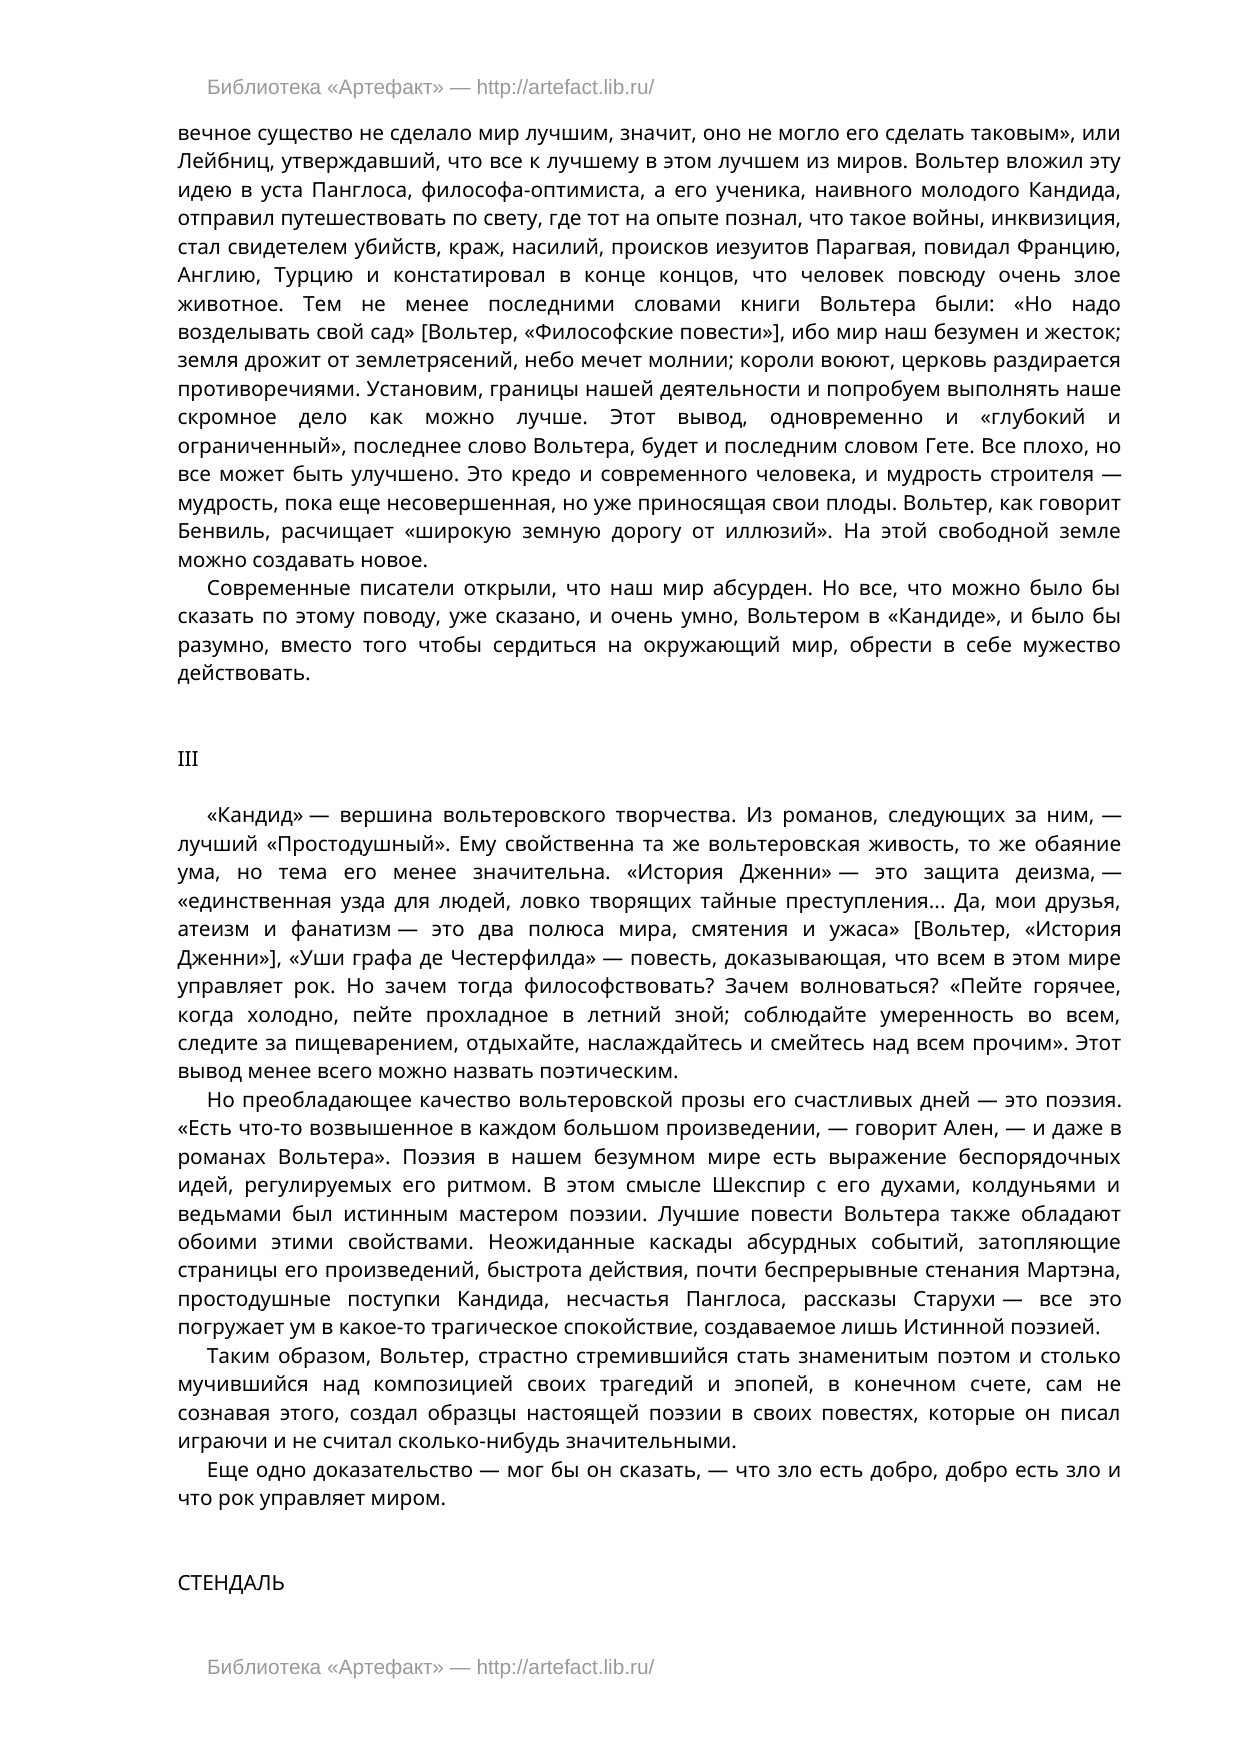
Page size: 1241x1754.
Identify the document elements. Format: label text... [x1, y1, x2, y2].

text Еще одно доказательство — мог бы он сказать, — что зло есть добро, добро есть зло и что рок управляет миром. [177, 1455, 1122, 1512]
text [177, 118, 1122, 573]
text Таким образом, Вольтер, страстно стремившийся стать знаменитым поэтом и столько мучившийся над композицией своих трагедий и эпопей, в конечном счете, сам не сознавая этого, создал образцы настоящей поэзии в своих повестях, которые он писал играючи и не считал сколько-нибудь значительными. [177, 1341, 1122, 1455]
text III [177, 744, 1122, 772]
text Но преобладающее качество вольтеровской прозы его счастливых дней — это поэзия. «Есть что-то возвышенное в каждом большом произведении, — говорит Ален, — и даже в романах Вольтера». Поэзия в нашем безумном мире есть выражение беспорядочных идей, регулируемых его ритмом. В этом смысле Шекспир с его духами, колдуньями и ведьмами был истинным мастером поэзии. Лучшие повести Вольтера также обладают обоими этими свойствами. Неожиданные каскады абсурдных событий, затопляющие страницы его произведений, быстрота действия, почти беспрерывные стенания Мартэна, простодушные поступки Кандида, несчастья Панглоса, рассказы Старухи — все это погружает ум в какое-то трагическое спокойствие, создаваемое лишь Истинной поэзией. [177, 1085, 1122, 1341]
text «Кандид» — вершина вольтеровского творчества. Из романов, следующих за ним, — лучший «Простодушный». Ему свойственна та же вольтеровская живость, то же обаяние ума, но тема его менее значительна. «История Дженни» — это защита деизма, — «единственная узда для людей, ловко творящих тайные преступления... Да, мои друзья, атеизм и фанатизм — это два полюса мира, смятения и ужаса» [Вольтер, «История Дженни»], «Уши графа де Честерфилда» — повесть, доказывающая, что всем в этом мире управляет рок. Но зачем тогда философствовать? Зачем волноваться? «Пейте горячее, когда холодно, пейте прохладное в летний зной; соблюдайте умеренность во всем, следите за пищеварением, отдыхайте, наслаждайтесь и смейтесь над всем прочим». Этот вывод менее всего можно назвать поэтическим. [177, 801, 1122, 1085]
text Современные писатели открыли, что наш мир абсурден. Но все, что можно было бы сказать по этому поводу, уже сказано, и очень умно, Вольтером в «Кандиде», и было бы разумно, вместо того чтобы сердиться на окружающий мир, обрести в себе мужество действовать. [177, 573, 1122, 687]
text СТЕНДАЛЬ [177, 1568, 1122, 1597]
